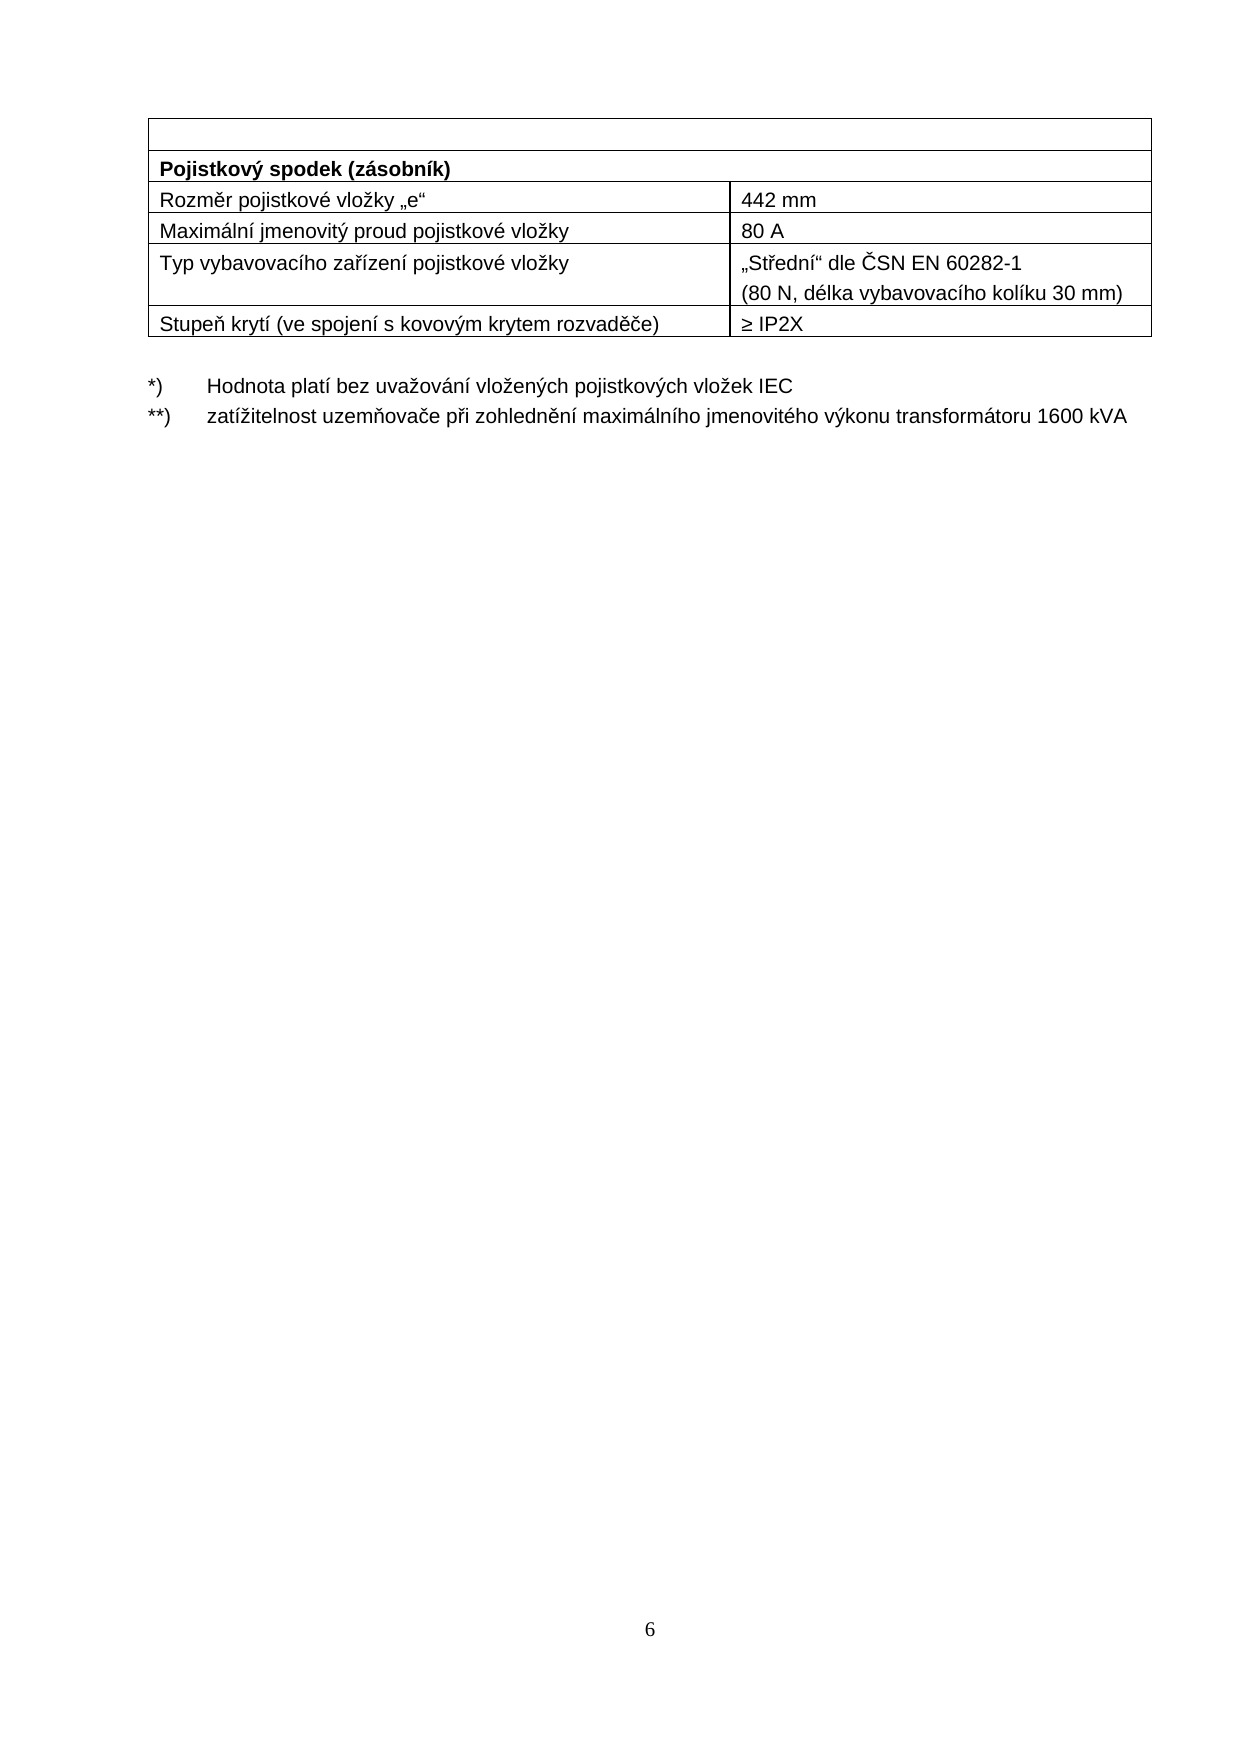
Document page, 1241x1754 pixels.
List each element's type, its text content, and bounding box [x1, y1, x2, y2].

text *) Hodnota platí bez uvažování vložených pojistkových vložek IEC [148, 373, 1152, 397]
table_cell 442 mm [731, 182, 1151, 212]
table_cell 80 A [731, 213, 1151, 243]
text **) zatížitelnost uzemňovače při zohlednění maximálního jmenovitého výkonu transformátoru 1600 kVA [148, 404, 1152, 428]
table_cell Rozměr pojistkové vložky „e“ [149, 182, 729, 212]
table_cell Pojistkový spodek (zásobník) [149, 151, 1151, 181]
table_cell „Střední“ dle ČSN EN 60282-1 (80 N, délka vybavovacího kolíku 30 mm) [731, 244, 1151, 305]
table_cell [149, 119, 1151, 149]
table_cell ≥ IP2X [731, 306, 1151, 336]
table_cell Maximální jmenovitý proud pojistkové vložky [149, 213, 729, 243]
table_cell Typ vybavovacího zařízení pojistkové vložky [149, 244, 729, 305]
table_cell Stupeň krytí (ve spojení s kovovým krytem rozvaděče) [149, 306, 729, 336]
